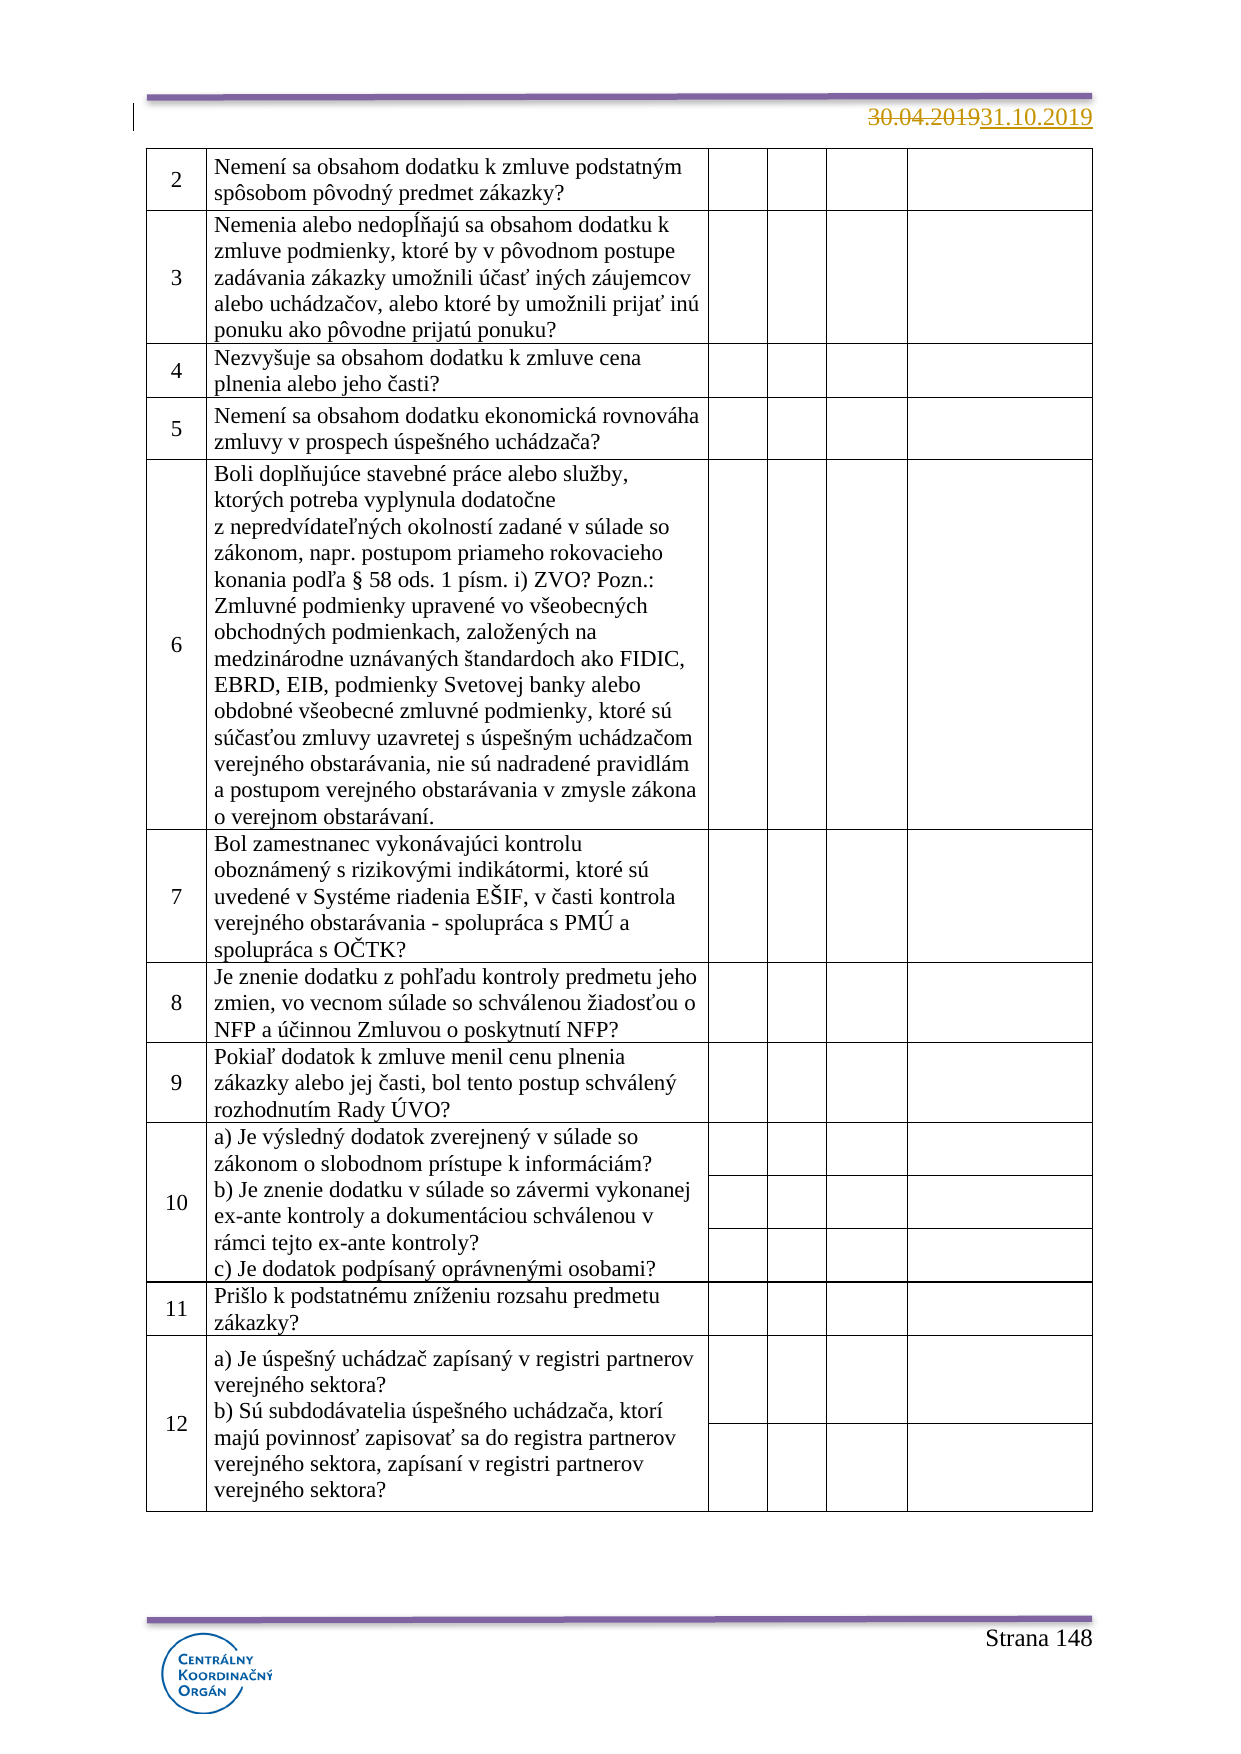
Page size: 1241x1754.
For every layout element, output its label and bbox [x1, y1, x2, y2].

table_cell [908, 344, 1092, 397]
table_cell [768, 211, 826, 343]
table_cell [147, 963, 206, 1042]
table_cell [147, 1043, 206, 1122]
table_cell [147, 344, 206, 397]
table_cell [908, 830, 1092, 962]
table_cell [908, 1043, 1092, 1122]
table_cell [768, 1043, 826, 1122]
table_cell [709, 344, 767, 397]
picture [159, 1631, 272, 1713]
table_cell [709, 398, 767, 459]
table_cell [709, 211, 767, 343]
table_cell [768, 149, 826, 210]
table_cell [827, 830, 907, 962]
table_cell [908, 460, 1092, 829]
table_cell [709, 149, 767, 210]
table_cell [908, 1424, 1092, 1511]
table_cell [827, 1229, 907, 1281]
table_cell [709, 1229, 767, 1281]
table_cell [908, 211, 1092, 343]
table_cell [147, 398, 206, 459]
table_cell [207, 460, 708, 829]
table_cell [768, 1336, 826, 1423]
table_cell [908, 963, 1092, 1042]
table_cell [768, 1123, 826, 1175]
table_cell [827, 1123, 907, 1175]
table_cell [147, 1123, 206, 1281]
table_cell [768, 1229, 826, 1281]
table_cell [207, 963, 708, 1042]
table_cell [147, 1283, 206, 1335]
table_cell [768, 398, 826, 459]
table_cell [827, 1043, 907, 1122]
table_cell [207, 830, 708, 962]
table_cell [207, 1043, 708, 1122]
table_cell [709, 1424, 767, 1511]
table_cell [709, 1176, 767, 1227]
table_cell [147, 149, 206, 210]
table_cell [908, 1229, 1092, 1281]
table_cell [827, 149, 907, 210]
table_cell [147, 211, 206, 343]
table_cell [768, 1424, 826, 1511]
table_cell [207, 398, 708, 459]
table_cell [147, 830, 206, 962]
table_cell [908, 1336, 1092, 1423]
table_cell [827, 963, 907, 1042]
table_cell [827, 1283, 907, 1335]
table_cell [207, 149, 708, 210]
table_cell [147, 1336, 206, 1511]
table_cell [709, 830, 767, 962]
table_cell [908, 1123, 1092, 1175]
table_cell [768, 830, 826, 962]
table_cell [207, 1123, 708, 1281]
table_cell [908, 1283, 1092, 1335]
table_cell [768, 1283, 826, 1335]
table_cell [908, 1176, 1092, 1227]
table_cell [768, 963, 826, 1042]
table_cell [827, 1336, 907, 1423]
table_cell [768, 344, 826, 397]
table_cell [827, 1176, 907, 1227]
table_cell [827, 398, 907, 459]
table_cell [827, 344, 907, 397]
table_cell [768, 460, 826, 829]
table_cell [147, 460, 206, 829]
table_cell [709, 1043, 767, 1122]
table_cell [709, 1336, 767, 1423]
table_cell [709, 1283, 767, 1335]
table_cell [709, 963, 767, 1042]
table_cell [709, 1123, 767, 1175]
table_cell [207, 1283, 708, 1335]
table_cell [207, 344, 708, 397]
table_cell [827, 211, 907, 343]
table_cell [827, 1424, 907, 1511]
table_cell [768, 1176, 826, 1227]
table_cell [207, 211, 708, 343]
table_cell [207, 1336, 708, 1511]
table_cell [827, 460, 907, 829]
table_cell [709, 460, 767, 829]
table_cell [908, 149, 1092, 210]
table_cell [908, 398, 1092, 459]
